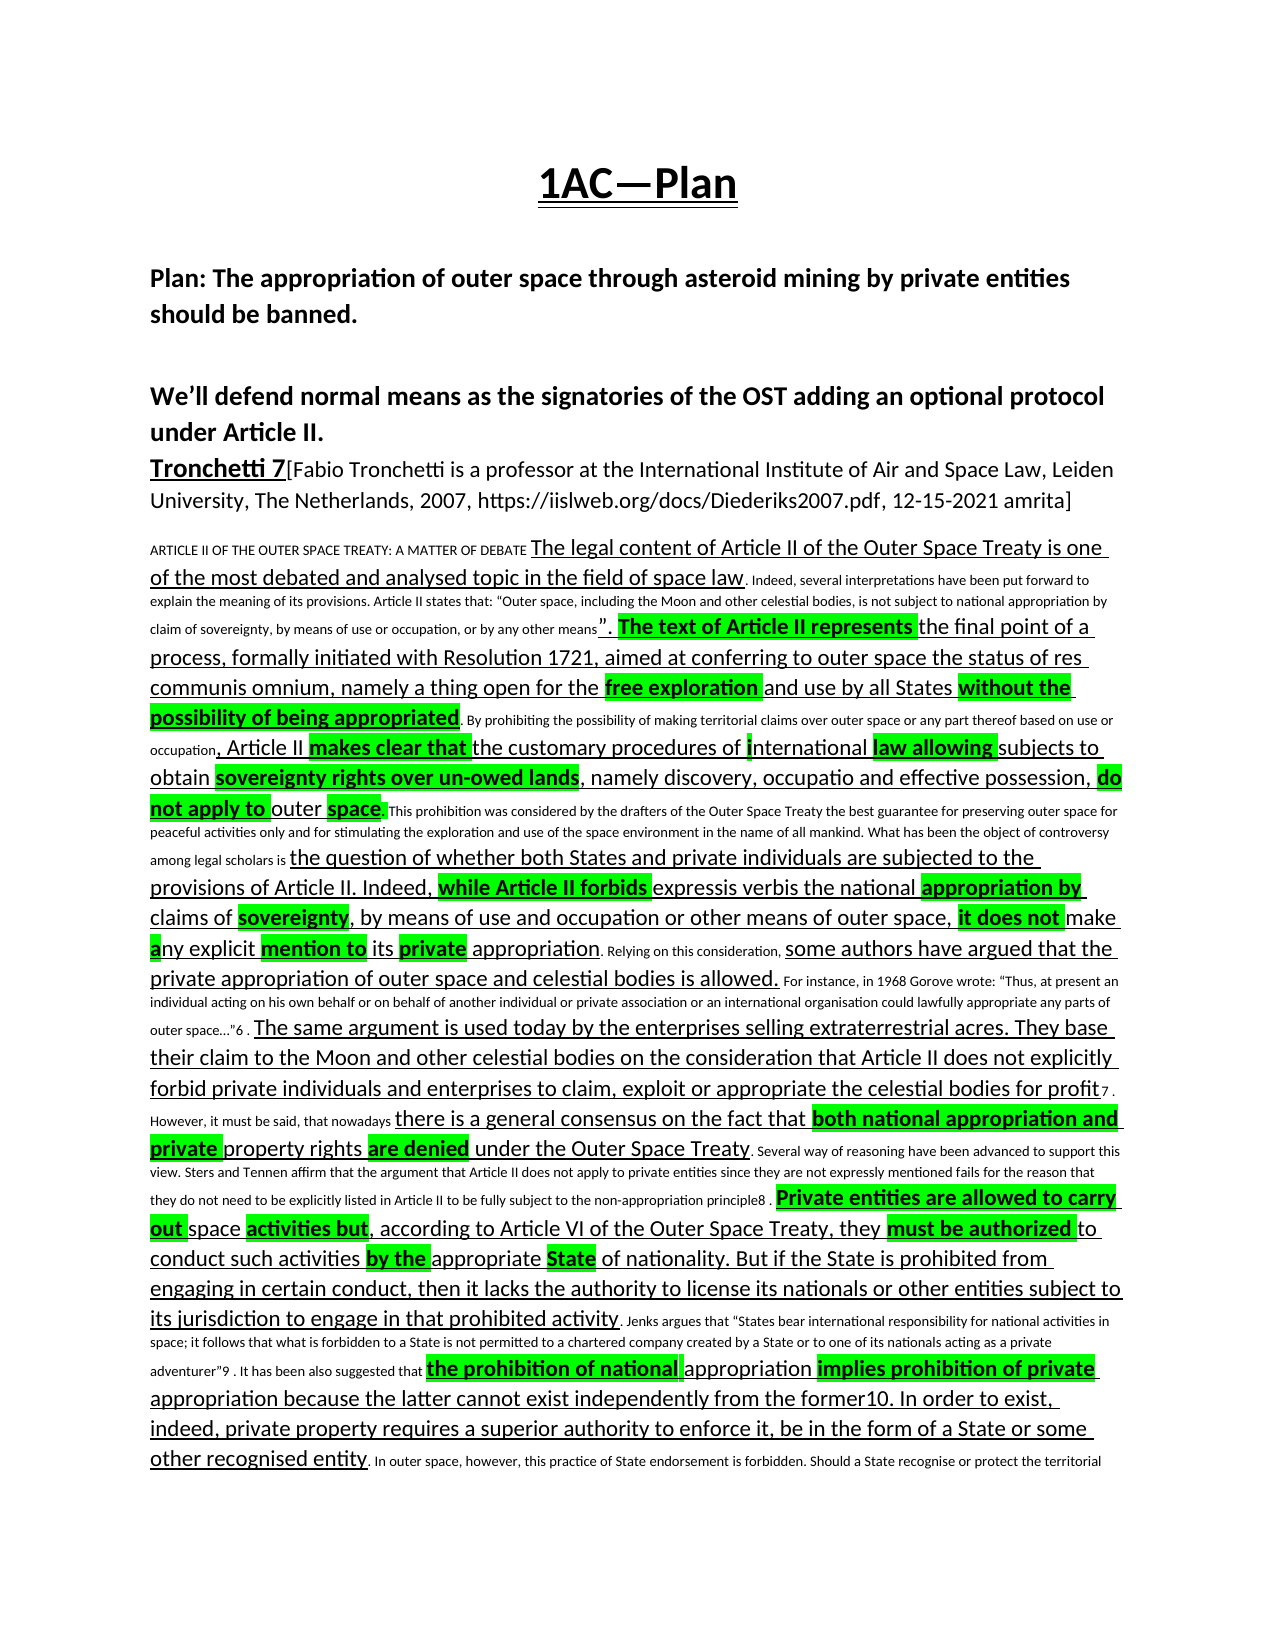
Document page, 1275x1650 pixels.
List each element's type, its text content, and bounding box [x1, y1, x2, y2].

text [150, 533, 1125, 1472]
subtitle We’ll defend normal means as the signatories of the OST adding an optional protocol under Article II. [150, 379, 1125, 448]
subtitle Plan: The appropriation of outer space through asteroid mining by private entities should be banned. [150, 261, 1125, 330]
text Tronchetti 7[Fabio Tronchetti is a professor at the International Institute of Air and Space Law, Leiden University, The Netherlands, 2007, https://iislweb.org/docs/Diederiks2007.pdf, 12-15-2021 amrita] [150, 451, 1125, 514]
subtitle 1AC—Plan [150, 154, 1125, 210]
